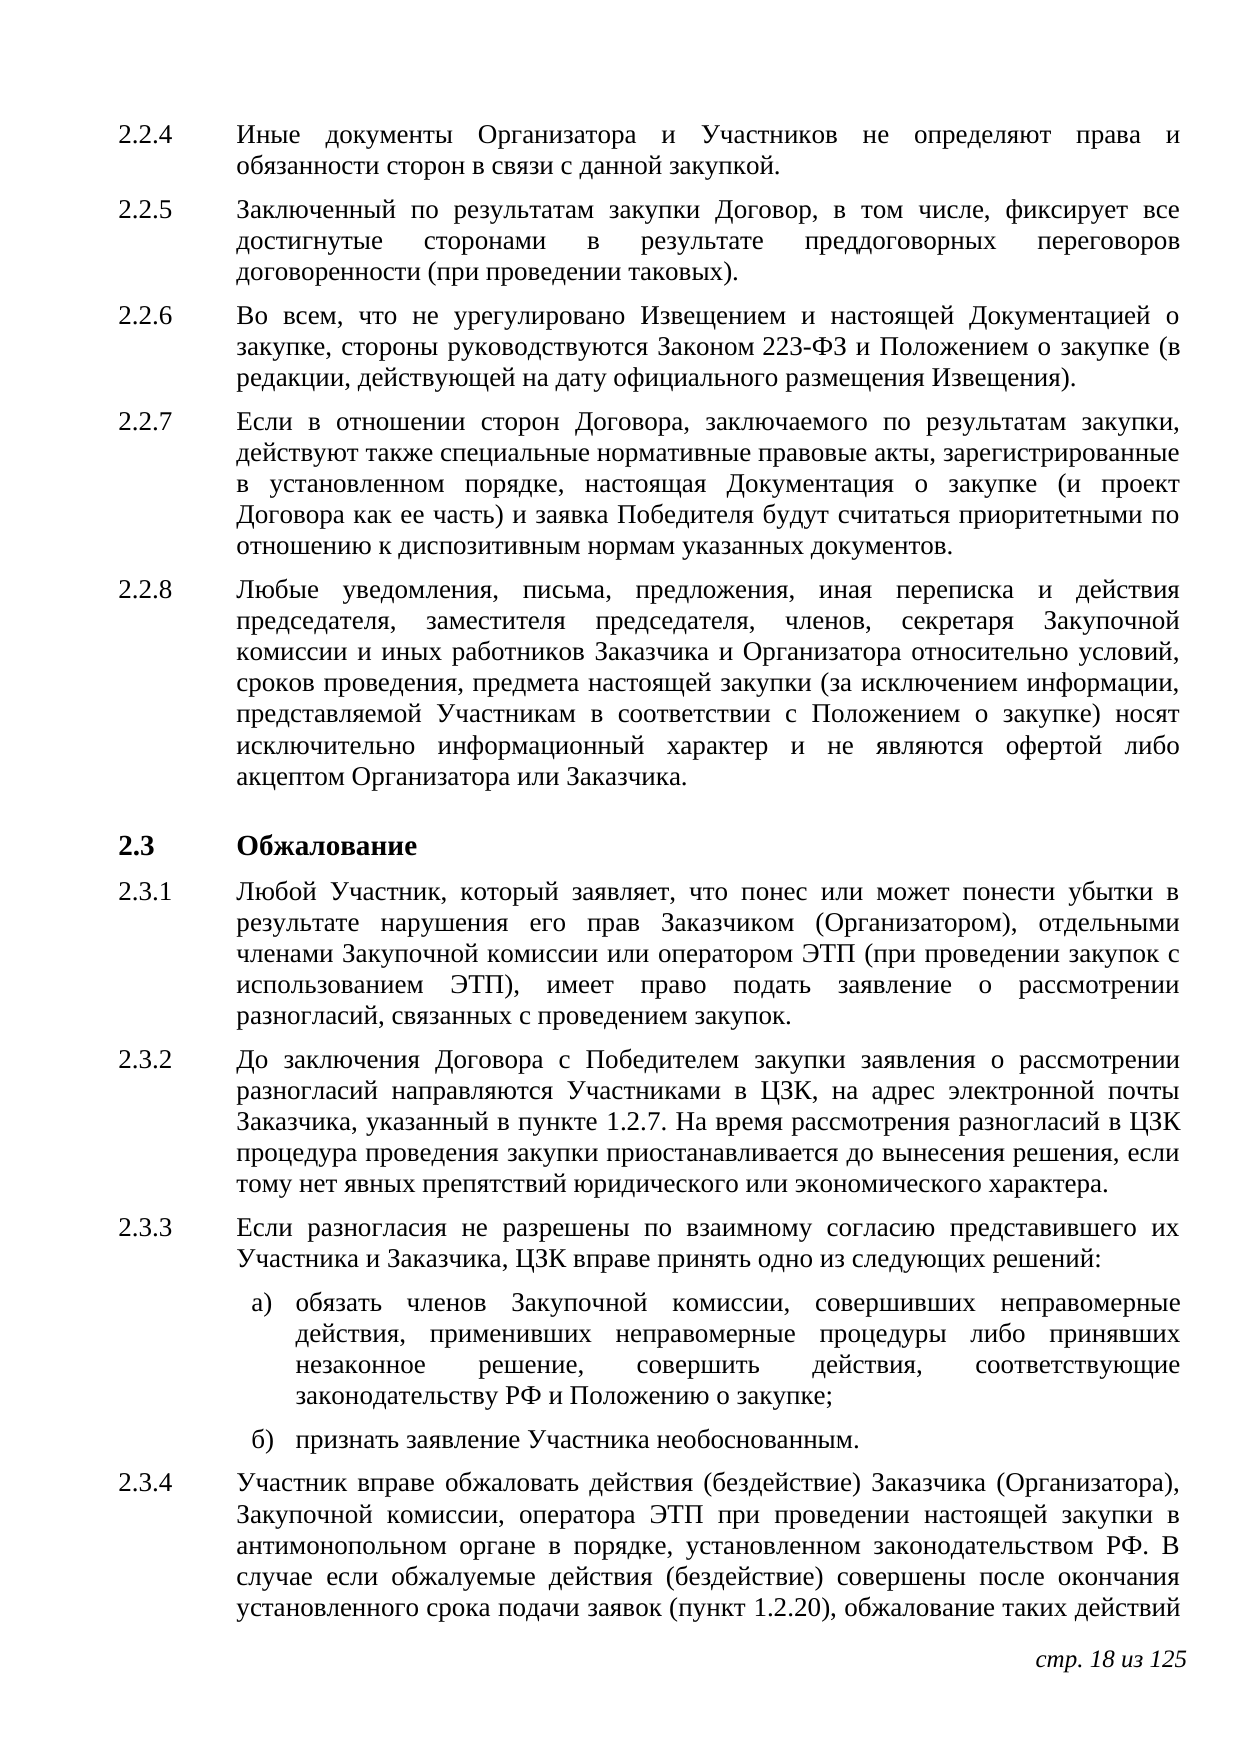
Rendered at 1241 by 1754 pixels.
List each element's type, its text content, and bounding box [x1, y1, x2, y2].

text До заключения Договора с Победителем закупки заявления о рассмотрении разногласий направляются Участниками в ЦЗК, на адрес электронной почты Заказчика, указанный в пункте 1.2.7. На время рассмотрения разногласий в ЦЗК процедура проведения закупки приостанавливается до вынесения решения, если тому нет явных препятствий юридического или экономического характера. [118, 1043, 1181, 1198]
list признать заявление Участника необоснованным. [251, 1423, 1181, 1454]
list Любые уведомления, письма, предложения, иная переписка и действия председателя, заместителя председателя, членов, секретаря Закупочной комиссии и иных работников Заказчика и Организатора относительно условий, сроков проведения, предмета настоящей закупки (за исключением информации, представляемой Участникам в соответствии с Положением о закупке) носят исключительно информационный характер и не являются офертой либо акцептом Организатора или Заказчика. [118, 573, 1181, 791]
list обязать членов Закупочной комиссии, совершивших неправомерные действия, применивших неправомерные процедуры либо принявших незаконное решение, совершить действия, соответствующие законодательству РФ и Положению о закупке; [251, 1286, 1181, 1410]
text Если разногласия не разрешены по взаимному согласию представившего их Участника и Заказчика, ЦЗК вправе принять одно из следующих решений: [118, 1211, 1181, 1273]
text Любой Участник, который заявляет, что понес или может понести убытки в результате нарушения его прав Заказчиком (Организатором), отдельными членами Закупочной комиссии или оператором ЭТП (при проведении закупок с использованием ЭТП), имеет право подать заявление о рассмотрении разногласий, связанных с проведением закупок. [118, 874, 1181, 1030]
subtitle Обжалование [118, 828, 1181, 862]
list Иные документы Организатора и Участников не определяют права и обязанности сторон в связи с данной закупкой. [118, 118, 1181, 180]
list Во всем, что не урегулировано Извещением и настоящей Документацией о закупке, стороны руководствуются Законом 223-ФЗ и Положением о закупке (в редакции, действующей на дату официального размещения Извещения). [118, 299, 1181, 392]
list Заключенный по результатам закупки Договор, в том числе, фиксирует все достигнутые сторонами в результате преддоговорных переговоров договоренности (при проведении таковых). [118, 193, 1181, 286]
list Если в отношении сторон Договора, заключаемого по результатам закупки, действуют также специальные нормативные правовые акты, зарегистрированные в установленном порядке, настоящая Документация о закупке (и проект Договора как ее часть) и заявка Победителя будут считаться приоритетными по отношению к диспозитивным нормам указанных документов. [118, 405, 1181, 561]
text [118, 1467, 1181, 1622]
